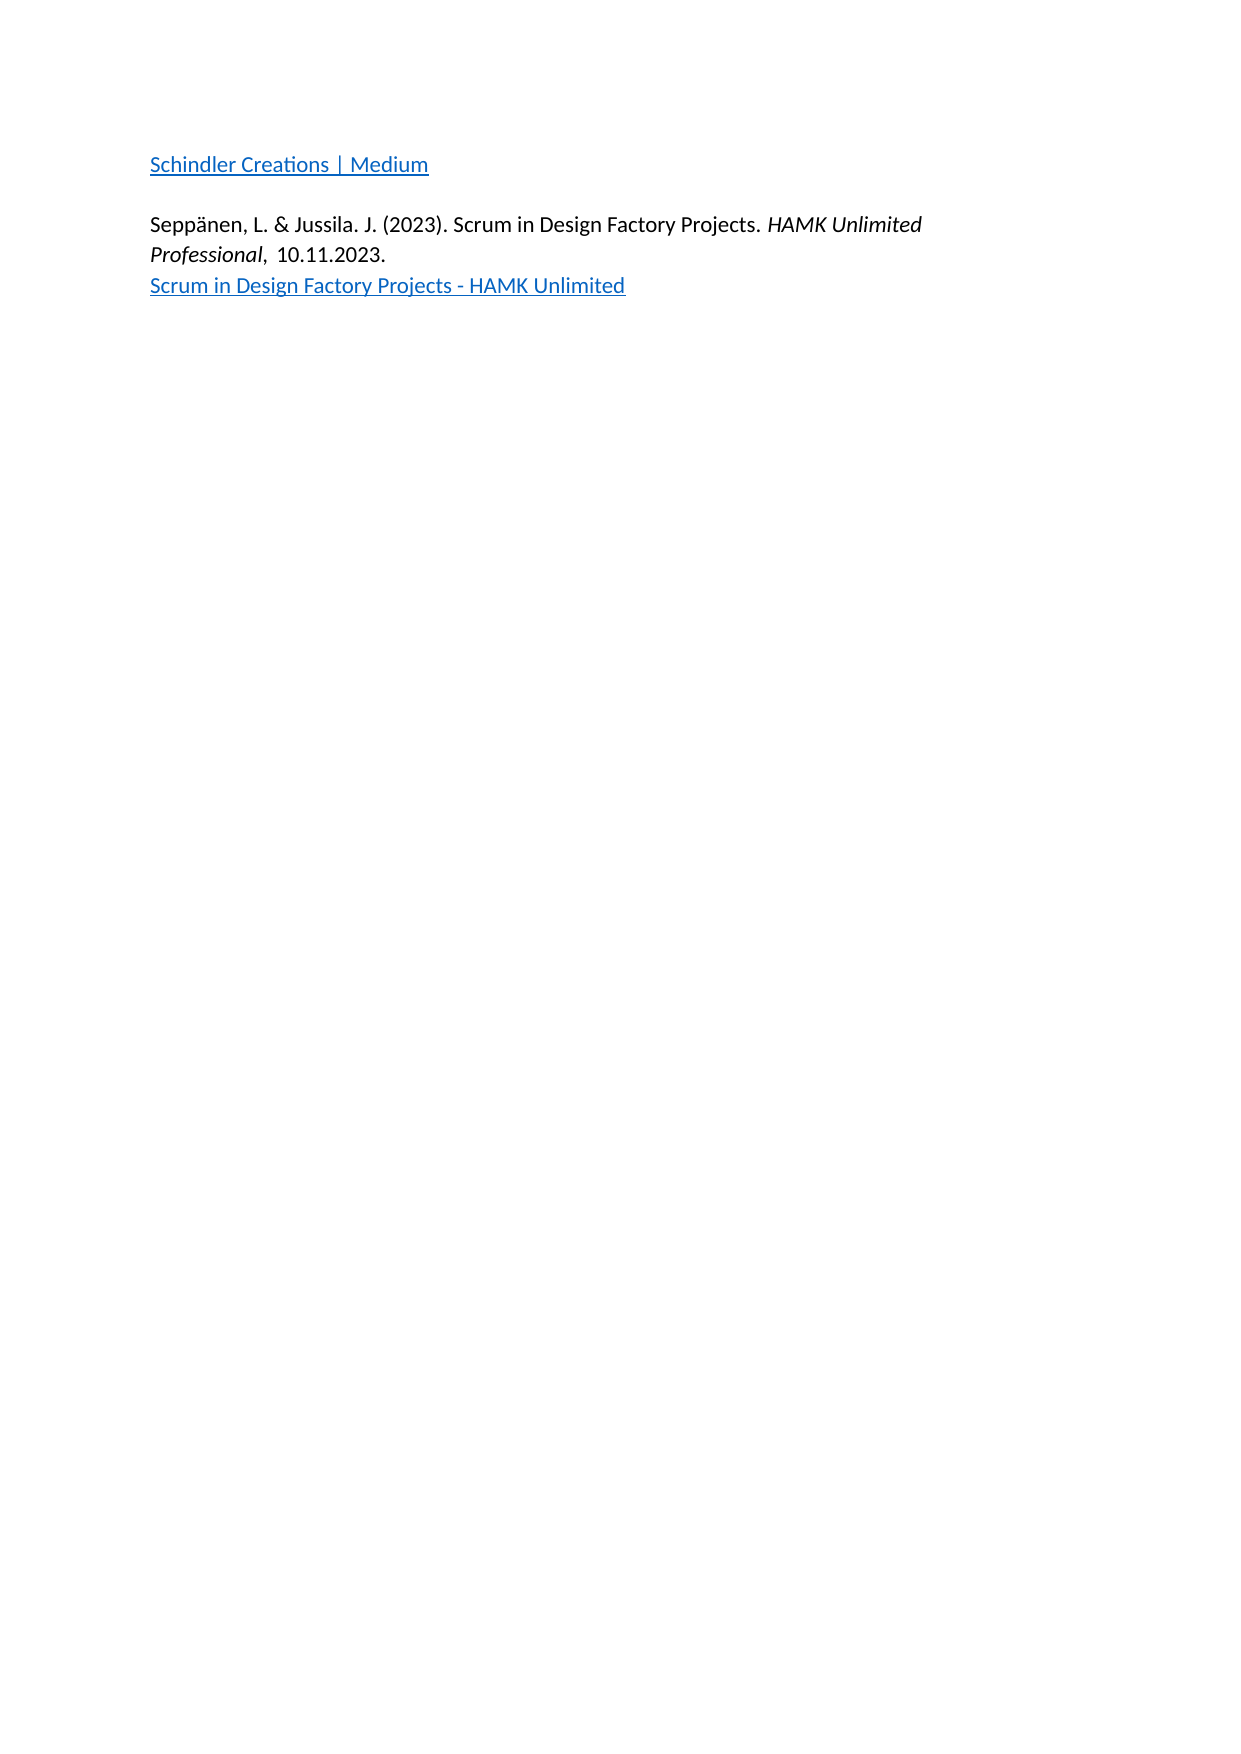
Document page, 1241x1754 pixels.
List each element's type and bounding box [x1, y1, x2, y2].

text [150, 150, 1090, 359]
